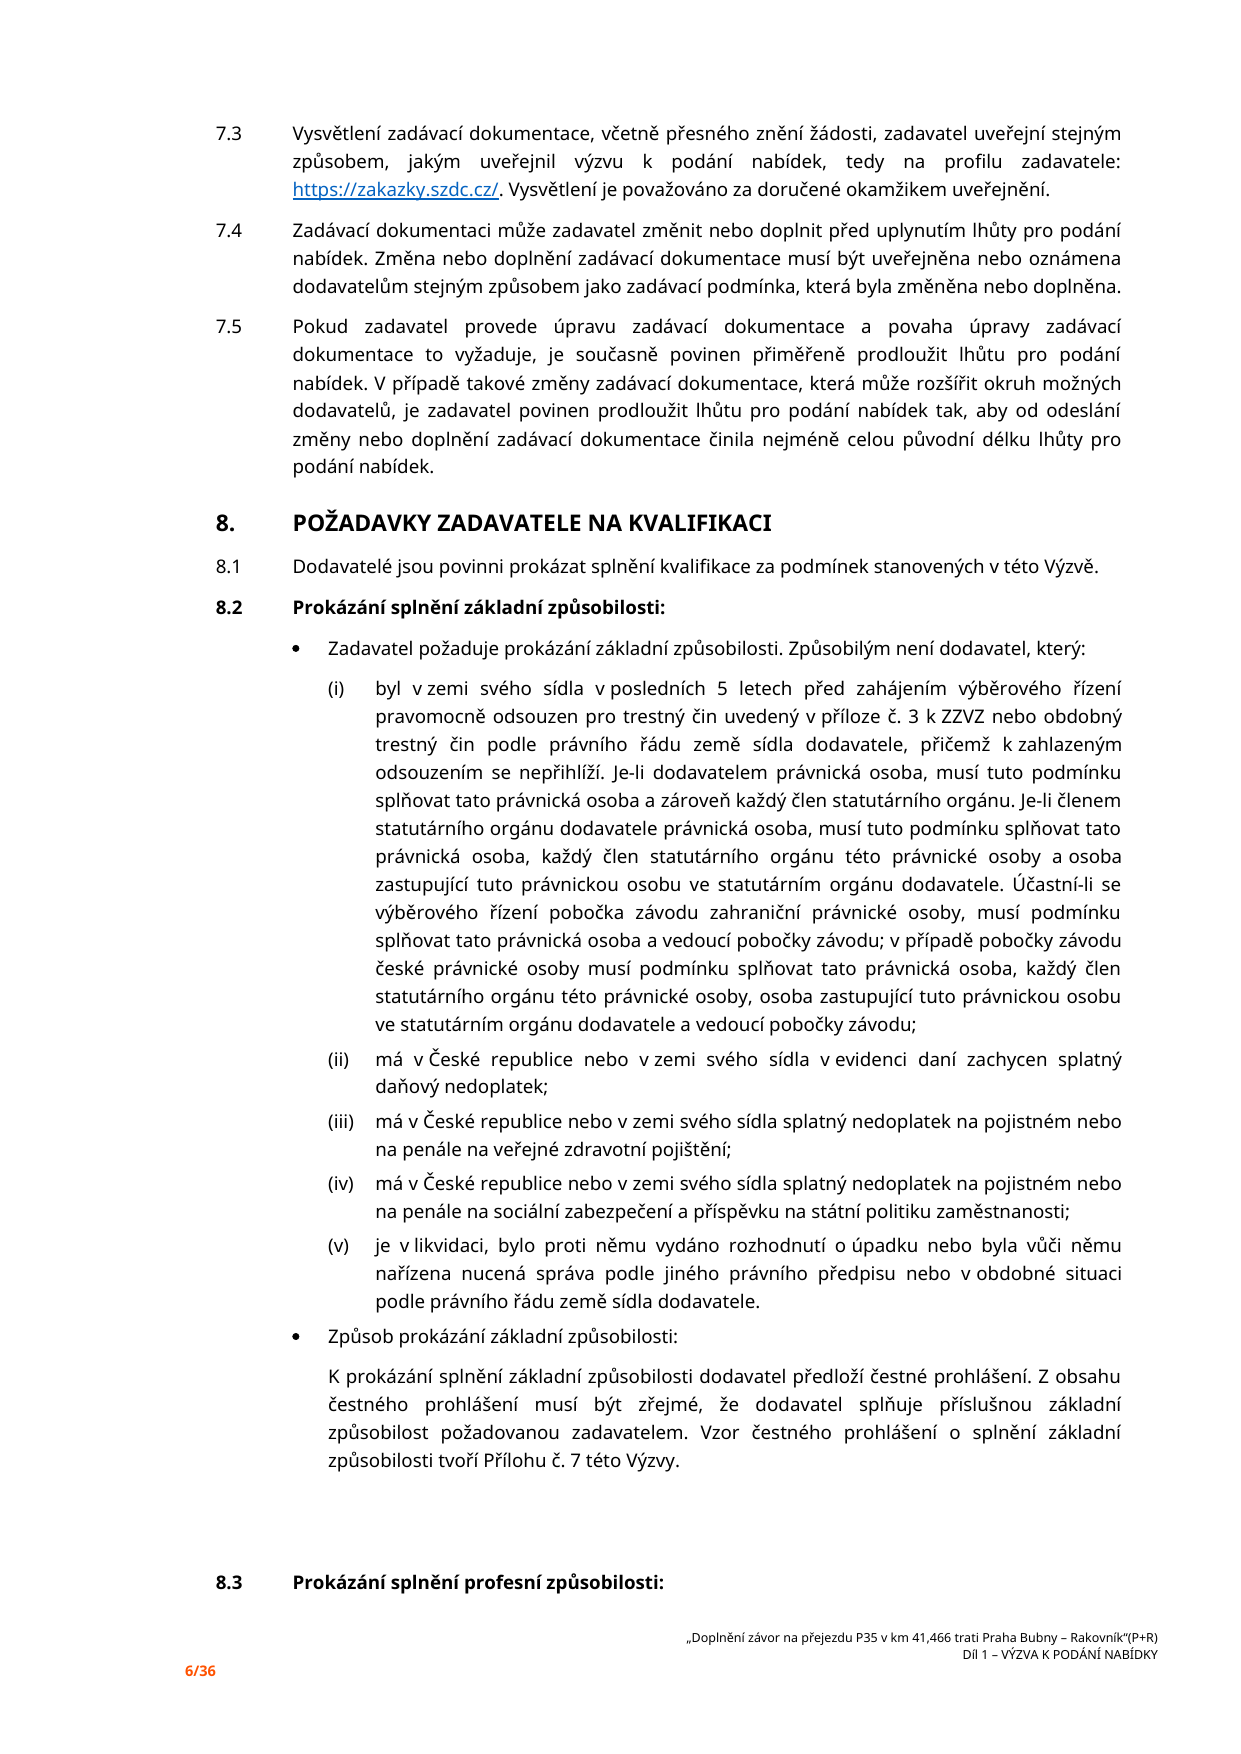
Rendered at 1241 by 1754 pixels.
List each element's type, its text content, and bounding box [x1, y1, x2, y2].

text Způsob prokázání základní způsobilosti: [292, 1323, 1122, 1348]
text je v likvidaci, bylo proti němu vydáno rozhodnutí o úpadku nebo byla vůči němu nařízena nucená správa podle jiného právního předpisu nebo v obdobné situaci podle právního řádu země sídla dodavatele. [328, 1233, 1122, 1314]
text má v České republice nebo v zemi svého sídla splatný nedoplatek na pojistném nebo na penále na sociální zabezpečení a příspěvku na státní politiku zaměstnanosti; [328, 1170, 1122, 1224]
text byl v zemi svého sídla v posledních 5 letech před zahájením výběrového řízení pravomocně odsouzen pro trestný čin uvedený v příloze č. 3 k ZZVZ nebo obdobný trestný čin podle právního řádu země sídla dodavatele, přičemž k zahlazeným odsouzením se nepřihlíží. Je-li dodavatelem právnická osoba, musí tuto podmínku splňovat tato právnická osoba a zároveň každý člen statutárního orgánu. Je-li členem statutárního orgánu dodavatele právnická osoba, musí tuto podmínku splňovat tato právnická osoba, každý člen statutárního orgánu této právnické osoby a osoba zastupující tuto právnickou osobu ve statutárním orgánu dodavatele. Účastní-li se výběrového řízení pobočka závodu zahraniční právnické osoby, musí podmínku splňovat tato právnická osoba a vedoucí pobočky závodu; v případě pobočky závodu české právnické osoby musí podmínku splňovat tato právnická osoba, každý člen statutárního orgánu této právnické osoby, osoba zastupující tuto právnickou osobu ve statutárním orgánu dodavatele a vedoucí pobočky závodu; [328, 675, 1122, 1037]
text Zadávací dokumentaci může zadavatel změnit nebo doplnit před uplynutím lhůty pro podání nabídek. Změna nebo doplnění zadávací dokumentace musí být uveřejněna nebo oznámena dodavatelům stejným způsobem jako zadávací podmínka, která byla změněna nebo doplněna. [216, 217, 1122, 299]
text má v České republice nebo v zemi svého sídla v evidenci daní zachycen splatný daňový nedoplatek; [328, 1046, 1122, 1099]
text Dodavatelé jsou povinni prokázat splnění kvalifikace za podmínek stanovených v této Výzvě. [216, 554, 1122, 579]
text Pokud zadavatel provede úpravu zadávací dokumentace a povaha úpravy zadávací dokumentace to vyžaduje, je současně povinen přiměřeně prodloužit lhůtu pro podání nabídek. V případě takové změny zadávací dokumentace, která může rozšířit okruh možných dodavatelů, je zadavatel povinen prodloužit lhůtu pro podání nabídek tak, aby od odeslání změny nebo doplnění zadávací dokumentace činila nejméně celou původní délku lhůty pro podání nabídek. [216, 314, 1122, 479]
text má v České republice nebo v zemi svého sídla splatný nedoplatek na pojistném nebo na penále na veřejné zdravotní pojištění; [328, 1108, 1122, 1162]
text Vysvětlení zadávací dokumentace, včetně přesného znění žádosti, zadavatel uveřejní stejným způsobem, jakým uveřejnil výzvu k podání nabídek, tedy na profilu zadavatele: https://zakazky.szdc.cz/. Vysvětlení je považováno za doručené okamžikem uveřejnění. [216, 121, 1122, 202]
text K prokázání splnění základní způsobilosti dodavatel předloží čestné prohlášení. Z obsahu čestného prohlášení musí být zřejmé, že dodavatel splňuje příslušnou základní způsobilost požadovanou zadavatelem. Vzor čestného prohlášení o splnění základní způsobilosti tvoří Přílohu č. 7 této Výzvy. [328, 1363, 1122, 1473]
text Prokázání splnění základní způsobilosti: [216, 594, 1122, 620]
text Zadavatel požaduje prokázání základní způsobilosti. Způsobilým není dodavatel, který: [292, 635, 1122, 660]
text POŽADAVKY ZADAVATELE NA KVALIFIKACI [216, 507, 1122, 538]
text Prokázání splnění profesní způsobilosti: [216, 1569, 1122, 1595]
